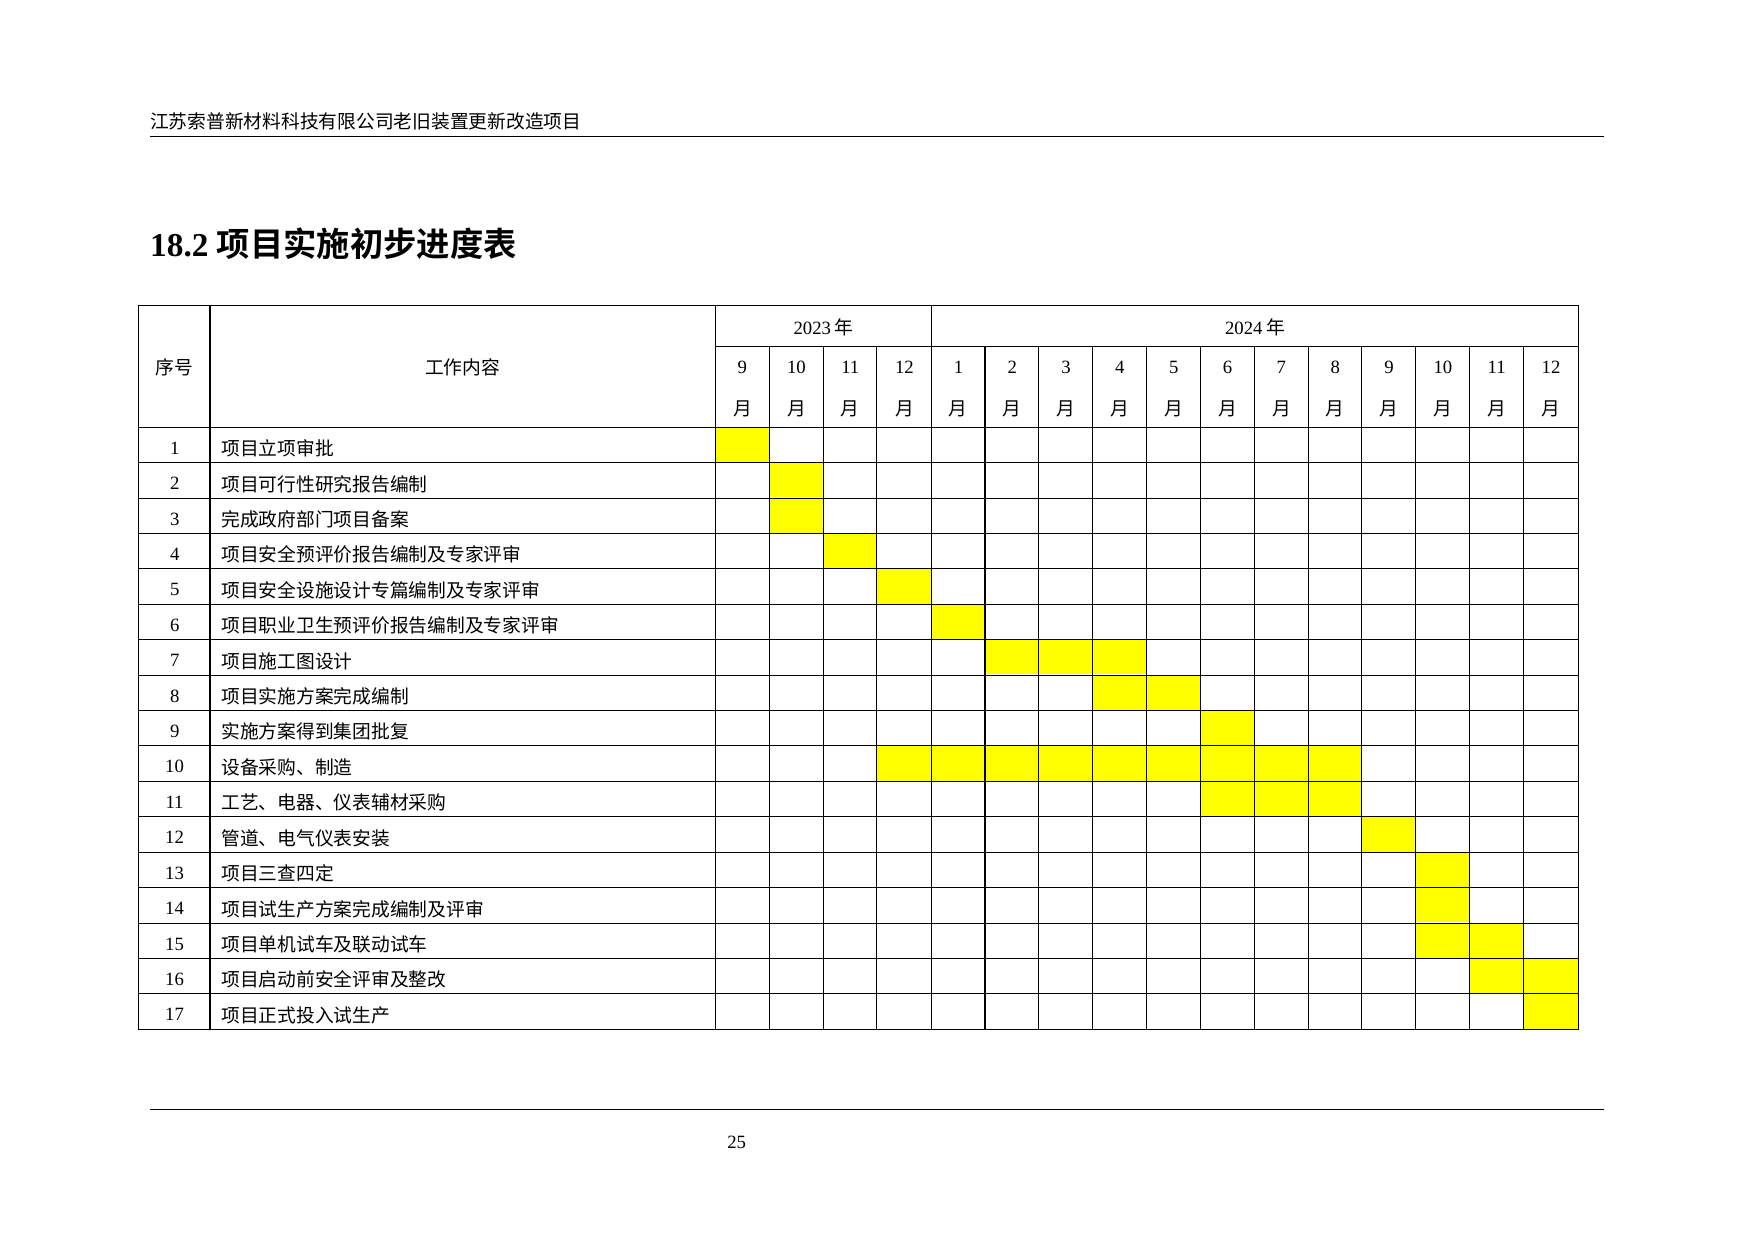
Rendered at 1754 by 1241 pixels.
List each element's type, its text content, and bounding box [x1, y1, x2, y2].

table_cell [1093, 994, 1146, 1029]
table_cell 6月 [1201, 347, 1254, 427]
table_cell [1039, 853, 1092, 887]
table_cell [1309, 569, 1361, 604]
table_cell [1524, 499, 1578, 533]
table_cell [1362, 782, 1415, 816]
table_cell [986, 676, 1038, 710]
table_cell [877, 463, 931, 497]
table_cell [1416, 605, 1469, 639]
table_cell [1255, 428, 1308, 462]
table_cell [770, 640, 823, 674]
table_cell [1039, 534, 1092, 568]
table_cell [770, 428, 823, 462]
table_cell 项目施工图设计 [211, 640, 715, 674]
table_cell [1147, 817, 1200, 852]
table_cell [1416, 428, 1469, 462]
table_cell 1月 [932, 347, 984, 427]
table_cell [1416, 782, 1469, 816]
table_cell [770, 676, 823, 710]
table_cell 项目正式投入试生产 [211, 994, 715, 1029]
table_cell 设备采购、制造 [211, 746, 715, 781]
table_cell 10月 [1416, 347, 1469, 427]
table_cell [932, 817, 984, 852]
table_cell [1362, 994, 1415, 1029]
table_cell 14 [139, 888, 209, 922]
table_cell [1093, 711, 1146, 745]
table_cell 1 [139, 428, 209, 462]
table_cell [716, 782, 769, 816]
table_cell [1039, 888, 1092, 922]
table_cell 5月 [1147, 347, 1200, 427]
table_cell [716, 853, 769, 887]
table_cell [770, 959, 823, 993]
table_cell [1524, 605, 1578, 639]
table_cell [1201, 640, 1254, 674]
table_cell [824, 959, 876, 993]
table_cell [1201, 499, 1254, 533]
table_cell [986, 782, 1038, 816]
table_cell 12 [139, 817, 209, 852]
table_cell [1147, 746, 1200, 781]
table_cell [1362, 499, 1415, 533]
table_cell [716, 888, 769, 922]
table_cell [932, 746, 984, 781]
table_cell [1255, 640, 1308, 674]
table_cell [1524, 853, 1578, 887]
table_cell [824, 924, 876, 958]
table_cell 实施方案得到集团批复 [211, 711, 715, 745]
table_cell [1470, 817, 1523, 852]
table_cell [1255, 746, 1308, 781]
table_cell [932, 853, 984, 887]
table_cell [824, 888, 876, 922]
table_cell [1201, 428, 1254, 462]
table_cell [1255, 994, 1308, 1029]
table_cell [1524, 994, 1578, 1029]
table_cell [1309, 534, 1361, 568]
table_cell [1416, 994, 1469, 1029]
table_cell [1039, 569, 1092, 604]
table_cell [1255, 499, 1308, 533]
table_cell [1147, 569, 1200, 604]
table_cell [986, 746, 1038, 781]
table_cell [1362, 924, 1415, 958]
table_cell 6 [139, 605, 209, 639]
table_cell [1093, 534, 1146, 568]
table_cell [1039, 711, 1092, 745]
table_cell [986, 924, 1038, 958]
table_cell [1039, 499, 1092, 533]
table_cell [986, 888, 1038, 922]
table_cell [716, 924, 769, 958]
table_cell [1039, 959, 1092, 993]
table_header 工作内容 [211, 306, 715, 427]
table_cell [716, 605, 769, 639]
table_cell [932, 994, 984, 1029]
table_cell [1039, 463, 1092, 497]
table_cell [824, 569, 876, 604]
table_cell [1093, 569, 1146, 604]
table_cell [716, 534, 769, 568]
table_cell [877, 853, 931, 887]
table_cell [770, 463, 823, 497]
table_cell [1524, 463, 1578, 497]
table_cell [1201, 959, 1254, 993]
table_cell [1093, 853, 1146, 887]
table_cell [1147, 534, 1200, 568]
table_cell [932, 924, 984, 958]
table_cell [1470, 888, 1523, 922]
table_cell [824, 534, 876, 568]
table_cell [1201, 711, 1254, 745]
table_cell [1309, 711, 1361, 745]
table_cell [1093, 888, 1146, 922]
table_cell [1524, 888, 1578, 922]
table_cell [770, 994, 823, 1029]
table_cell [1201, 569, 1254, 604]
table_cell [877, 676, 931, 710]
table_cell 9月 [1362, 347, 1415, 427]
table_cell [932, 959, 984, 993]
table_cell [1362, 746, 1415, 781]
table_cell [716, 711, 769, 745]
table_cell [1255, 463, 1308, 497]
table_cell [1470, 499, 1523, 533]
table_cell 7 [139, 640, 209, 674]
table_cell [1416, 746, 1469, 781]
table_cell [1470, 924, 1523, 958]
table_cell 项目试生产方案完成编制及评审 [211, 888, 715, 922]
table_cell [1147, 888, 1200, 922]
table_cell [1309, 994, 1361, 1029]
table_cell [932, 499, 984, 533]
table_cell [877, 640, 931, 674]
table_cell [1201, 994, 1254, 1029]
table_cell [1039, 994, 1092, 1029]
table_cell [1524, 782, 1578, 816]
table_cell [932, 676, 984, 710]
table_cell [932, 569, 984, 604]
table_cell [1524, 569, 1578, 604]
table_cell [932, 463, 984, 497]
table_cell [1039, 640, 1092, 674]
table_cell [824, 746, 876, 781]
table_cell [1093, 817, 1146, 852]
table_cell [1416, 853, 1469, 887]
table_cell [986, 640, 1038, 674]
table_cell 项目职业卫生预评价报告编制及专家评审 [211, 605, 715, 639]
table_cell [932, 640, 984, 674]
table_cell [877, 428, 931, 462]
table_cell 3月 [1039, 347, 1092, 427]
table_cell [716, 746, 769, 781]
table_cell [1255, 817, 1308, 852]
table_cell [1147, 428, 1200, 462]
table_cell [1470, 959, 1523, 993]
table_cell [1309, 959, 1361, 993]
table_cell 8月 [1309, 347, 1361, 427]
table_cell [986, 569, 1038, 604]
table_cell [716, 463, 769, 497]
table_cell [1470, 428, 1523, 462]
table_cell [1362, 888, 1415, 922]
table_cell 5 [139, 569, 209, 604]
table_cell [877, 534, 931, 568]
table_cell [716, 428, 769, 462]
table_cell [1362, 640, 1415, 674]
table_cell [1093, 499, 1146, 533]
table_cell 项目单机试车及联动试车 [211, 924, 715, 958]
table_cell [1470, 746, 1523, 781]
table_cell [986, 711, 1038, 745]
table_cell [1255, 888, 1308, 922]
table_cell [1362, 711, 1415, 745]
table_cell [1524, 817, 1578, 852]
table_cell 7月 [1255, 347, 1308, 427]
table_cell [986, 994, 1038, 1029]
table_cell 11月 [824, 347, 876, 427]
table_cell [932, 605, 984, 639]
table_cell [1470, 640, 1523, 674]
table_cell [1362, 605, 1415, 639]
table_cell [932, 428, 984, 462]
table_cell [1093, 428, 1146, 462]
table_cell [986, 853, 1038, 887]
table_cell [1147, 924, 1200, 958]
table_cell [986, 605, 1038, 639]
table_cell [877, 499, 931, 533]
table_cell [1362, 463, 1415, 497]
table_cell [770, 499, 823, 533]
table_cell [716, 994, 769, 1029]
table_cell 管道、电气仪表安装 [211, 817, 715, 852]
table_cell 12月 [877, 347, 931, 427]
table_cell [1201, 853, 1254, 887]
table_cell 项目可行性研究报告编制 [211, 463, 715, 497]
table_cell [1416, 924, 1469, 958]
table_cell [824, 605, 876, 639]
table_cell [1470, 676, 1523, 710]
table_cell [716, 640, 769, 674]
table_cell 8 [139, 676, 209, 710]
table_cell 完成政府部门项目备案 [211, 499, 715, 533]
table_cell [1039, 605, 1092, 639]
table_cell [1147, 676, 1200, 710]
table_cell [877, 605, 931, 639]
table_cell [770, 711, 823, 745]
table_cell 2 [139, 463, 209, 497]
table_cell [716, 959, 769, 993]
table_cell 项目立项审批 [211, 428, 715, 462]
table_cell [1093, 676, 1146, 710]
table_cell [1309, 676, 1361, 710]
table_cell [877, 569, 931, 604]
table_cell [1309, 817, 1361, 852]
table_cell 项目实施方案完成编制 [211, 676, 715, 710]
table_cell [824, 782, 876, 816]
table_cell [1524, 534, 1578, 568]
table_cell [1093, 924, 1146, 958]
table_cell 4 [139, 534, 209, 568]
table_cell [770, 924, 823, 958]
table_cell [1470, 711, 1523, 745]
table_cell [1470, 605, 1523, 639]
table_cell [877, 959, 931, 993]
table_cell [1255, 782, 1308, 816]
table_cell [1416, 711, 1469, 745]
table_cell [1147, 605, 1200, 639]
table_header 2024年 [932, 306, 1578, 346]
table_cell 项目启动前安全评审及整改 [211, 959, 715, 993]
table_cell [1362, 853, 1415, 887]
table_cell [1201, 534, 1254, 568]
table_cell 15 [139, 924, 209, 958]
table_cell [1039, 817, 1092, 852]
table_cell [824, 428, 876, 462]
table_cell [1470, 569, 1523, 604]
table_cell [1362, 676, 1415, 710]
table_cell [1524, 924, 1578, 958]
table_header 2023年 [716, 306, 931, 346]
table_cell [770, 888, 823, 922]
table_cell [1416, 888, 1469, 922]
table_cell [1524, 428, 1578, 462]
table_cell [1309, 853, 1361, 887]
table_cell [1362, 959, 1415, 993]
table_cell [1362, 569, 1415, 604]
table_cell [824, 711, 876, 745]
table_cell [770, 817, 823, 852]
table_cell [986, 428, 1038, 462]
table_cell 工艺、电器、仪表辅材采购 [211, 782, 715, 816]
table_cell [1093, 746, 1146, 781]
table_cell [1309, 605, 1361, 639]
table_cell [824, 817, 876, 852]
table_cell [1416, 817, 1469, 852]
table_cell [1039, 428, 1092, 462]
table_cell [770, 569, 823, 604]
table_cell [824, 463, 876, 497]
table_cell [877, 994, 931, 1029]
table_cell [1255, 924, 1308, 958]
table_cell [1201, 817, 1254, 852]
table_cell [716, 817, 769, 852]
table_cell 10月 [770, 347, 823, 427]
table_cell [1201, 463, 1254, 497]
table_cell [770, 746, 823, 781]
table_cell [877, 711, 931, 745]
table_cell 11 [139, 782, 209, 816]
table_cell [877, 746, 931, 781]
table_cell 项目安全预评价报告编制及专家评审 [211, 534, 715, 568]
table_cell [770, 534, 823, 568]
table_cell [1147, 711, 1200, 745]
table_cell [1470, 463, 1523, 497]
table_cell [1309, 499, 1361, 533]
table_cell [1255, 676, 1308, 710]
table_cell 17 [139, 994, 209, 1029]
table_cell [1309, 924, 1361, 958]
table_cell [716, 499, 769, 533]
table_cell 3 [139, 499, 209, 533]
table_cell [1255, 605, 1308, 639]
table_cell [986, 817, 1038, 852]
table_cell [1201, 782, 1254, 816]
table_cell [1524, 640, 1578, 674]
table_cell [1147, 463, 1200, 497]
table_cell [1309, 888, 1361, 922]
table_cell [1470, 782, 1523, 816]
table_cell [1201, 888, 1254, 922]
table_cell [1416, 569, 1469, 604]
table_cell [1147, 640, 1200, 674]
table_cell [1416, 499, 1469, 533]
table_cell [986, 959, 1038, 993]
table_cell [1093, 463, 1146, 497]
table_cell 2月 [986, 347, 1038, 427]
table_cell [1416, 640, 1469, 674]
table_cell 9月 [716, 347, 769, 427]
table_cell 11月 [1470, 347, 1523, 427]
table_cell 9 [139, 711, 209, 745]
table_cell [1039, 676, 1092, 710]
table_cell [1362, 428, 1415, 462]
table_cell [1039, 746, 1092, 781]
table_cell [986, 534, 1038, 568]
table_cell [1416, 959, 1469, 993]
table_cell [877, 782, 931, 816]
table_cell [824, 994, 876, 1029]
table_cell 12月 [1524, 347, 1578, 427]
table_cell [1416, 534, 1469, 568]
table_cell [1147, 994, 1200, 1029]
table_cell [824, 499, 876, 533]
table_cell [877, 817, 931, 852]
table_cell [986, 463, 1038, 497]
table_cell 10 [139, 746, 209, 781]
table_cell [986, 499, 1038, 533]
table_cell [1309, 782, 1361, 816]
table_cell [1093, 959, 1146, 993]
table_cell [1309, 428, 1361, 462]
table_cell 项目安全设施设计专篇编制及专家评审 [211, 569, 715, 604]
table_cell [824, 676, 876, 710]
table_cell [877, 924, 931, 958]
table_cell [1093, 782, 1146, 816]
table_cell [1147, 959, 1200, 993]
table_cell [1362, 817, 1415, 852]
subtitle 项目实施初步进度表 [150, 203, 1604, 283]
table_cell [1524, 711, 1578, 745]
table_cell [1309, 640, 1361, 674]
table_cell [1470, 534, 1523, 568]
table_cell [1255, 569, 1308, 604]
table_cell [932, 888, 984, 922]
table_cell [1416, 463, 1469, 497]
table_cell [1255, 711, 1308, 745]
table_cell [1416, 676, 1469, 710]
table_cell [716, 569, 769, 604]
table_cell [1524, 959, 1578, 993]
table_cell [1524, 746, 1578, 781]
table_cell [824, 640, 876, 674]
table_cell [1470, 994, 1523, 1029]
table_cell [932, 782, 984, 816]
table_cell [1201, 605, 1254, 639]
table_cell [1470, 853, 1523, 887]
table_header 序号 [139, 306, 209, 427]
table_cell [1201, 924, 1254, 958]
table_cell [716, 676, 769, 710]
table_cell [824, 853, 876, 887]
table_cell [877, 888, 931, 922]
table_cell [1201, 676, 1254, 710]
table_cell [1309, 463, 1361, 497]
table_cell [1147, 499, 1200, 533]
table_cell [1255, 959, 1308, 993]
table_cell [1147, 782, 1200, 816]
table_cell [770, 605, 823, 639]
table_cell 13 [139, 853, 209, 887]
table_cell [1093, 640, 1146, 674]
table_cell [1255, 534, 1308, 568]
table_cell [1309, 746, 1361, 781]
table_cell [932, 534, 984, 568]
table_cell [1093, 605, 1146, 639]
table_cell [1147, 853, 1200, 887]
table_cell [1201, 746, 1254, 781]
table_cell [1362, 534, 1415, 568]
table_cell 4月 [1093, 347, 1146, 427]
table_cell 16 [139, 959, 209, 993]
table_cell [1524, 676, 1578, 710]
table_cell [770, 853, 823, 887]
table_cell [1039, 924, 1092, 958]
table_cell 项目三查四定 [211, 853, 715, 887]
table_cell [932, 711, 984, 745]
table_cell [770, 782, 823, 816]
table_cell [1039, 782, 1092, 816]
table_cell [1255, 853, 1308, 887]
